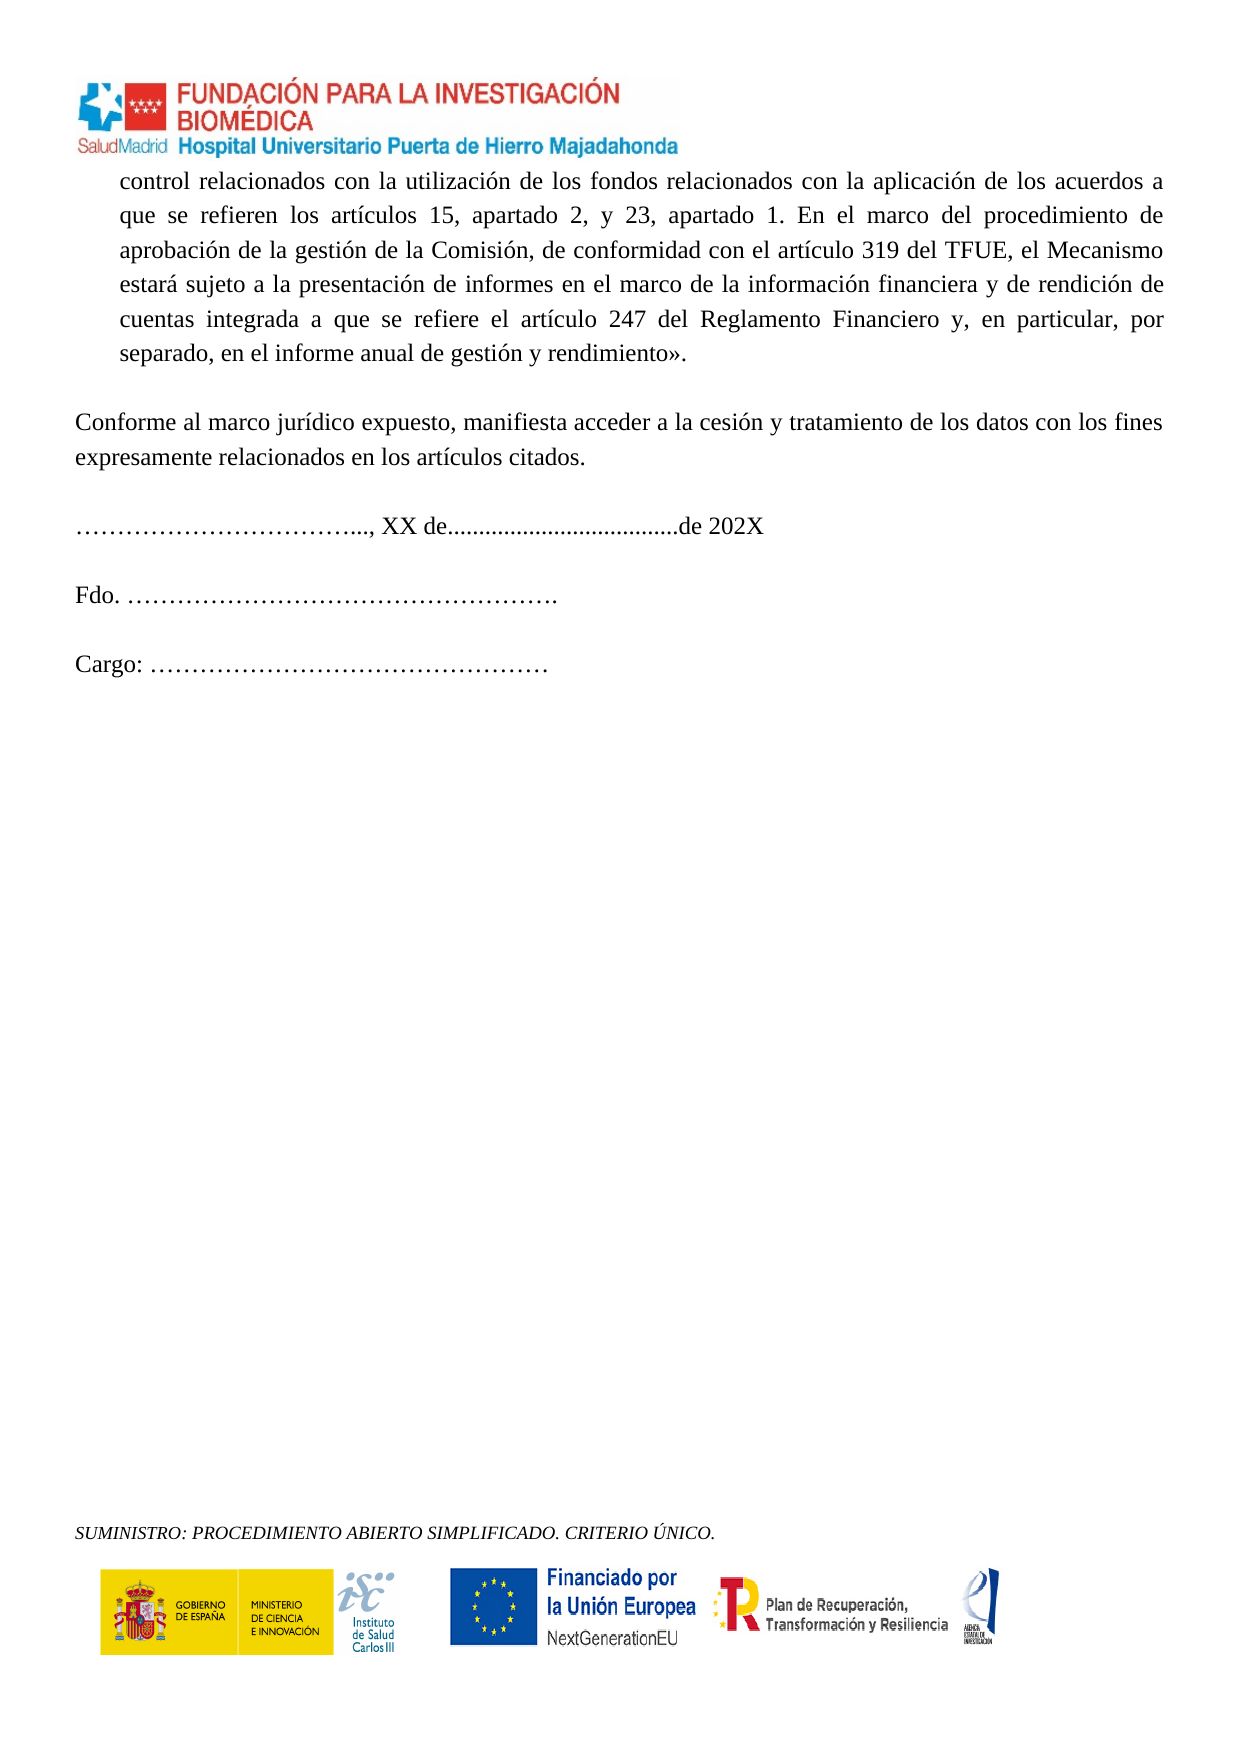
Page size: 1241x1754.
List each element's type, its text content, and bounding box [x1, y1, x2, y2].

picture [75, 75, 680, 161]
text ……………………………..., XX de.....................................de 202X [75, 511, 1165, 540]
picture [100, 1569, 402, 1655]
picture [447, 1557, 1009, 1655]
text Conforme al marco jurídico expuesto, manifiesta acceder a la cesión y tratamiento de los datos con los fines expresamente relacionados en los artículos citados. [75, 407, 1165, 471]
text Fdo. ……………………………………………. [75, 580, 1165, 609]
text Cargo: ………………………………………… [75, 649, 1165, 678]
